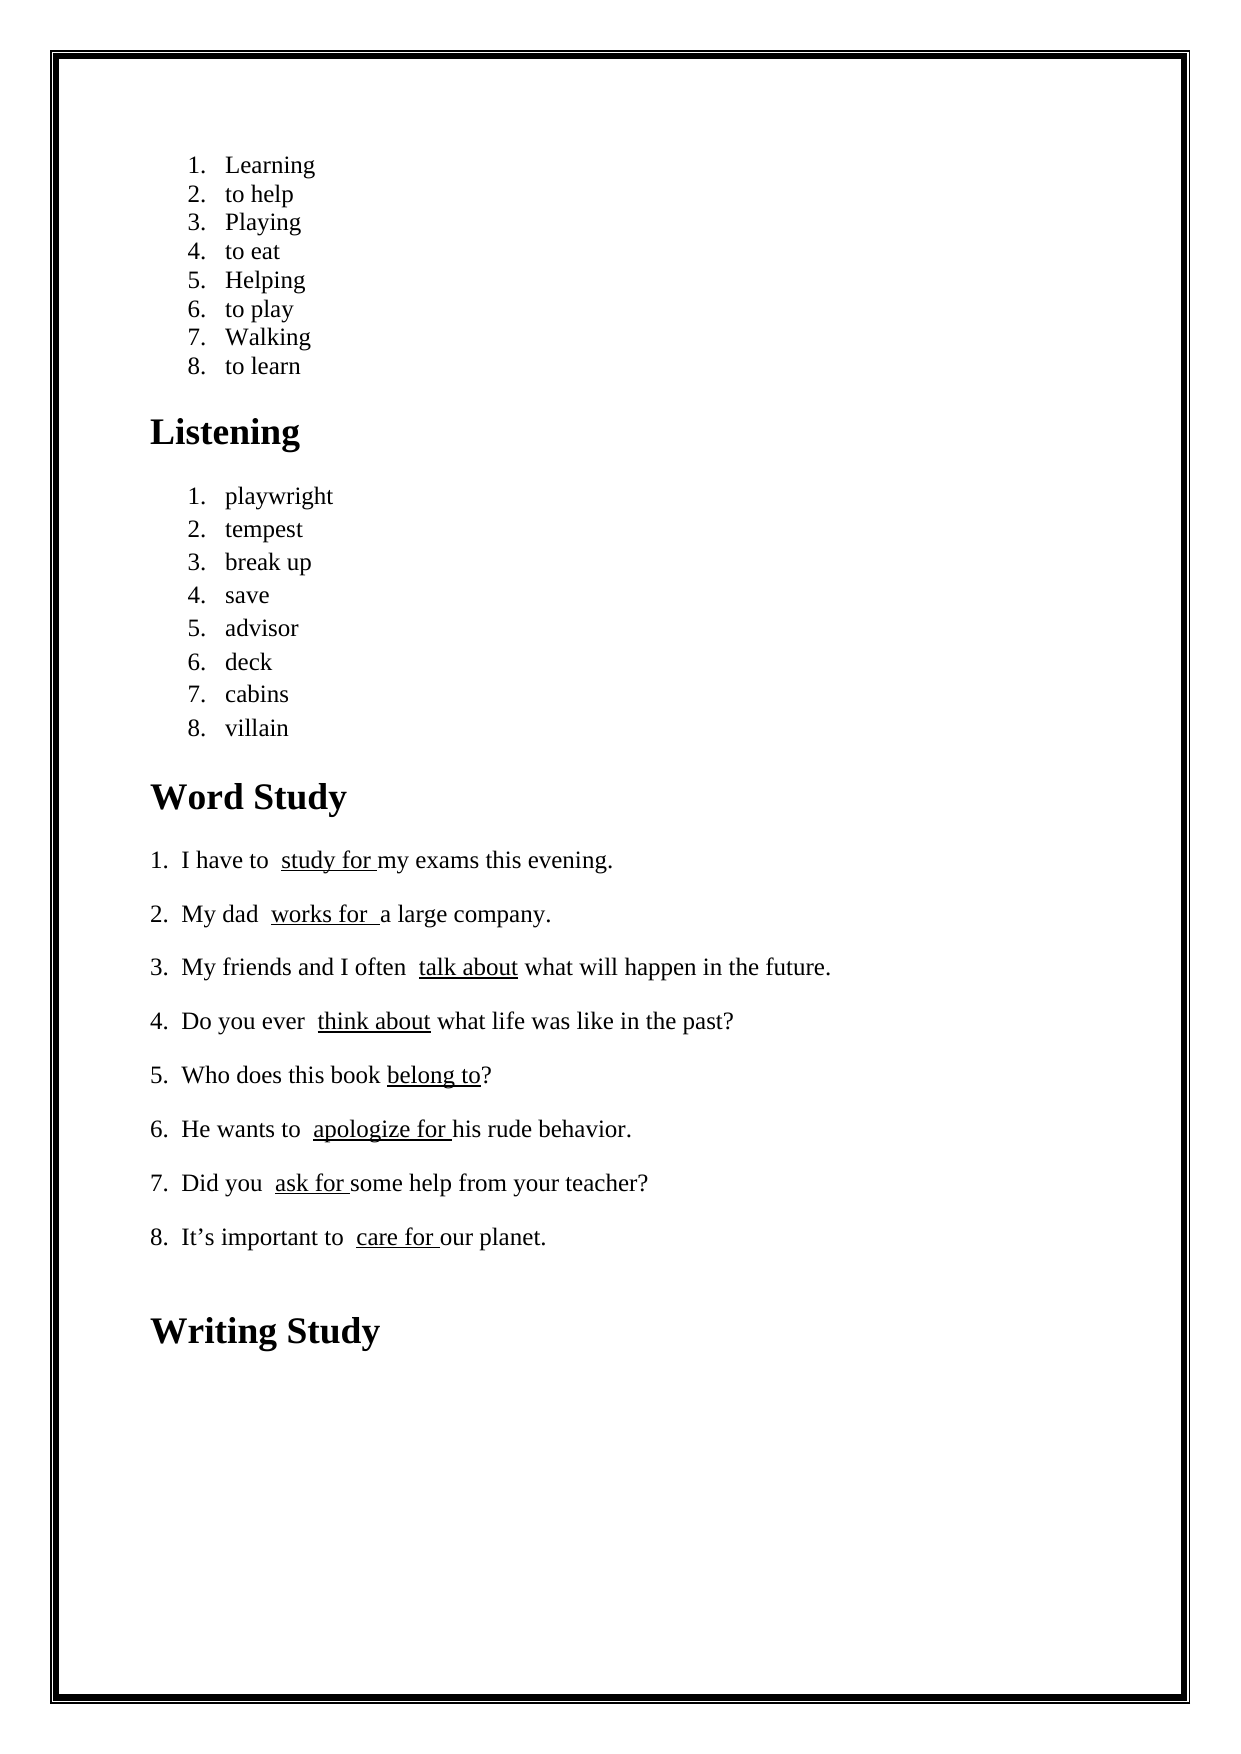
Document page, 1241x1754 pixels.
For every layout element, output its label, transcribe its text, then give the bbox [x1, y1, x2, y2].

text 4. Do you ever think about what life was like in the past? [150, 1006, 1090, 1035]
list to play [187, 294, 1090, 322]
list villain [187, 713, 1090, 741]
list deck [187, 647, 1090, 675]
list to help [187, 179, 1090, 207]
list Helping [187, 265, 1090, 294]
list to learn [187, 351, 1090, 380]
text 7. Did you ask for some help from your teacher? [150, 1168, 1090, 1197]
list save [187, 581, 1090, 609]
list cabins [187, 679, 1090, 708]
list break up [187, 547, 1090, 576]
list advisor [187, 613, 1090, 642]
text 1. I have to study for my exams this evening. [150, 845, 1090, 873]
text Listening [150, 409, 1090, 452]
list Walking [187, 322, 1090, 351]
list Playing [187, 207, 1090, 236]
text 6. He wants to apologize for his rude behavior. [150, 1114, 1090, 1143]
list to eat [187, 236, 1090, 265]
text 8. It’s important to care for our planet. [150, 1222, 1090, 1251]
text Writing Study [150, 1309, 1090, 1352]
text Word Study [150, 774, 1090, 817]
text 3. My friends and I often talk about what will happen in the future. [150, 952, 1090, 981]
text 2. My dad works for a large company. [150, 899, 1090, 927]
list tempest [187, 514, 1090, 543]
list playwright [187, 481, 1090, 510]
text 5. Who does this book belong to? [150, 1060, 1090, 1089]
list Learning [187, 150, 1090, 179]
